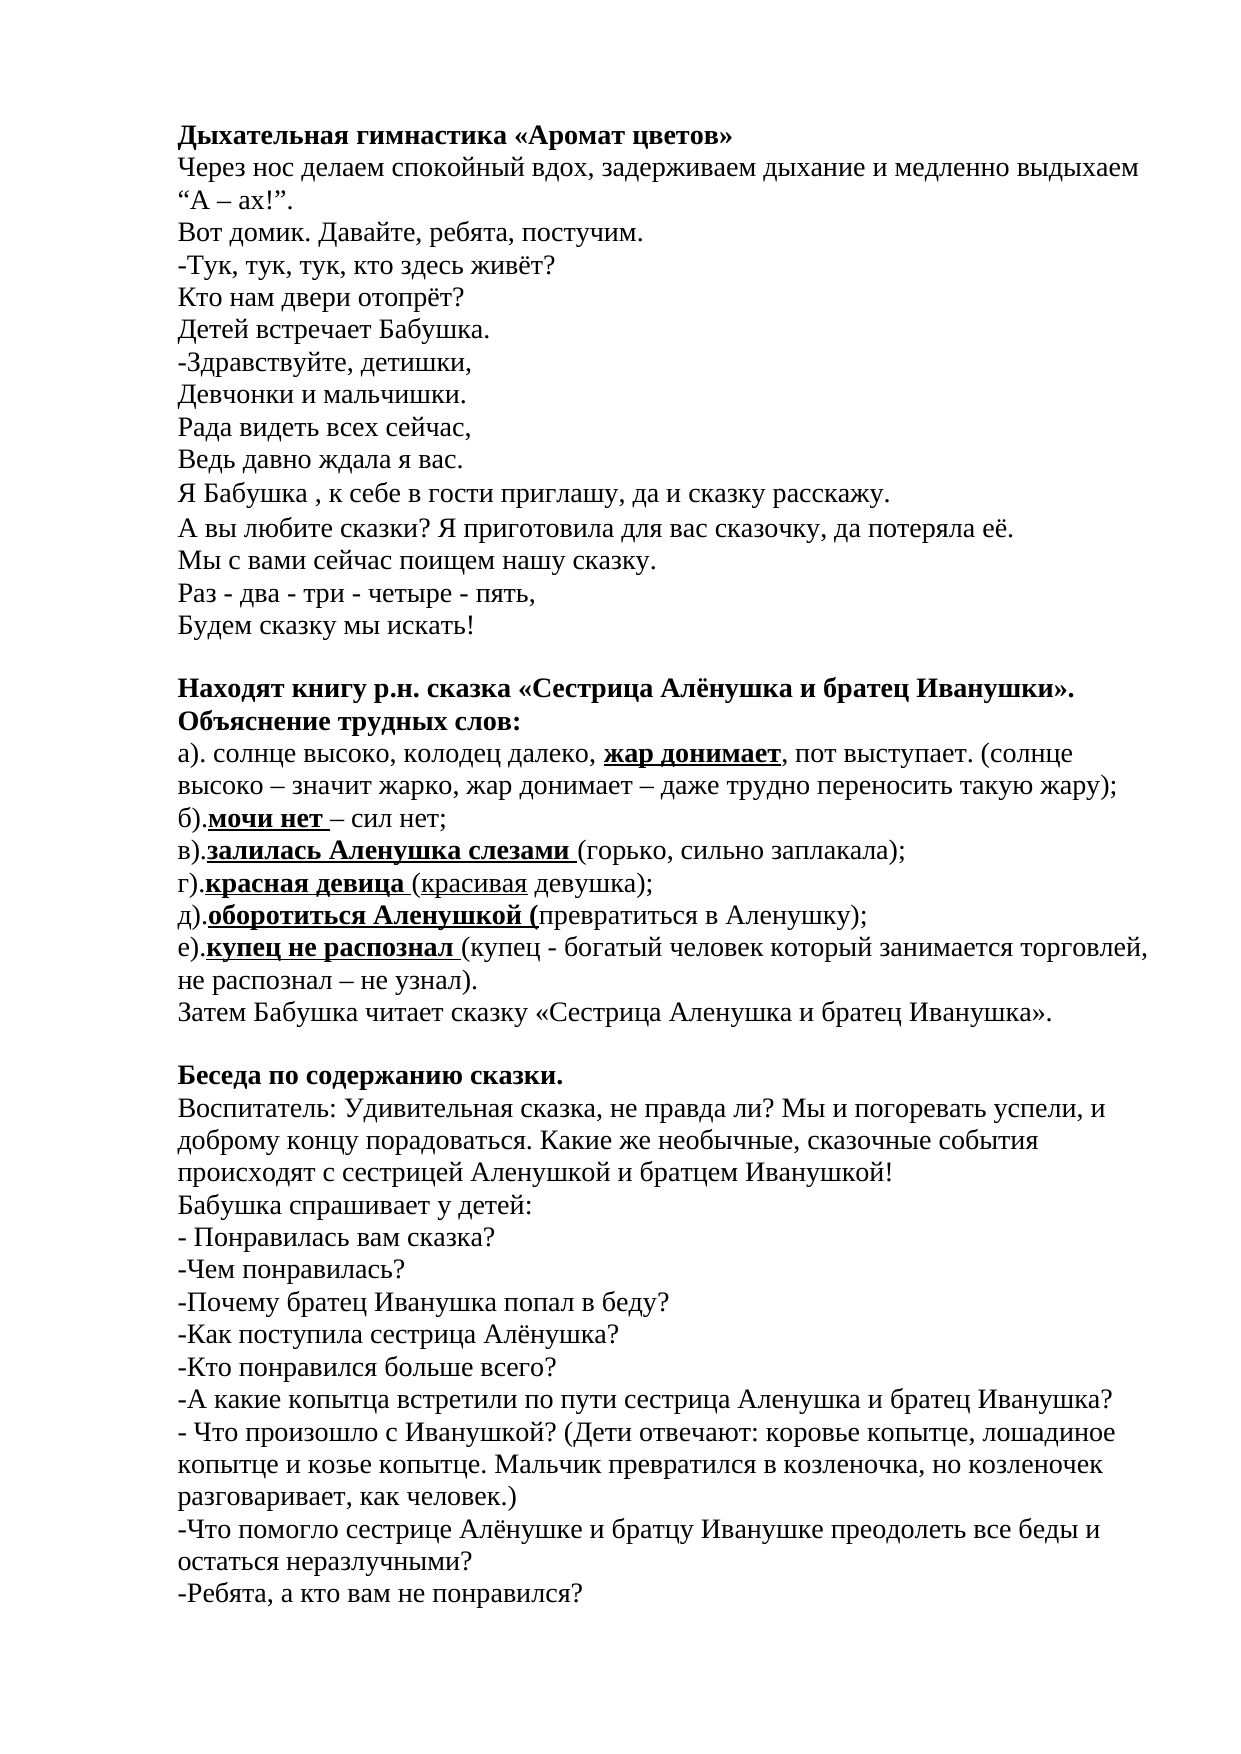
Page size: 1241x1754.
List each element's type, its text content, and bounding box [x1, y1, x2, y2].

text Находят книгу р.н. сказка «Сестрица Алёнушка и братец Иванушки». [177, 671, 1152, 704]
text -Что помогло сестрице Алёнушке и братцу Иванушке преодолеть все беды и остаться неразлучными? [177, 1512, 1152, 1577]
text Я Бабушка , к себе в гости приглашу, да и сказку расскажу. [177, 474, 1152, 509]
text г).красная девица (красивая девушка); [177, 866, 1152, 898]
text А вы любите сказки? Я приготовила для вас сказочку, да потеряла её. [177, 509, 1152, 543]
text -Тук, тук, тук, кто здесь живёт? [177, 248, 1152, 280]
text Беседа по содержанию сказки. [177, 1058, 1152, 1091]
text -Здравствуйте, детишки, [177, 345, 1152, 377]
text Через нос делаем спокойный вдох, задерживаем дыхание и медленно выдыхаем “А – ах!”. [177, 151, 1152, 215]
text -Почему братец Иванушка попал в беду? [177, 1285, 1152, 1317]
text Детей встречает Бабушка. [177, 312, 1152, 345]
text -А какие копытца встретили по пути сестрица Аленушка и братец Иванушка? [177, 1382, 1152, 1414]
text в).залилась Аленушка слезами (горько, сильно заплакала); [177, 833, 1152, 866]
text Бабушка спрашивает у детей: [177, 1188, 1152, 1220]
text Затем Бабушка читает сказку «Сестрица Аленушка и братец Иванушка». [177, 995, 1152, 1028]
text Мы с вами сейчас поищем нашу сказку. [177, 543, 1152, 576]
text -Чем понравилась? [177, 1253, 1152, 1285]
text Будем сказку мы искать! [177, 608, 1152, 641]
text - Понравилась вам сказка? [177, 1220, 1152, 1253]
text -Ребята, а кто вам не понравился? [177, 1577, 1152, 1609]
text -Как поступила сестрица Алёнушка? [177, 1317, 1152, 1350]
text Объяснение трудных слов: [177, 704, 1152, 736]
text Воспитатель: Удивительная сказка, не правда ли? Мы и погоревать успели, и доброму концу порадоваться. Какие же необычные, сказочные события происходят с сестрицей Аленушкой и братцем Иванушкой! [177, 1091, 1152, 1188]
text Кто нам двери отопрёт? [177, 280, 1152, 312]
text -Кто понравился больше всего? [177, 1350, 1152, 1382]
text Раз - два - три - четыре - пять, [177, 576, 1152, 608]
text Вот домик. Давайте, ребята, постучим. [177, 215, 1152, 248]
text е).купец не распознал (купец - богатый человек который занимается торговлей, не распознал – не узнал). [177, 930, 1152, 995]
text Рада видеть всех сейчас, [177, 410, 1152, 442]
text а). солнце высоко, колодец далеко, жар донимает, пот выступает. (солнце высоко – значит жарко, жар донимает – даже трудно переносить такую жару); [177, 736, 1152, 801]
text Ведь давно ждала я вас. [177, 442, 1152, 474]
text Девчонки и мальчишки. [177, 377, 1152, 410]
text Дыхательная гимнастика «Аромат цветов» [177, 118, 1152, 151]
text - Что произошло с Иванушкой? (Дети отвечают: коровье копытце, лошадиное копытце и козье копытце. Мальчик превратился в козленочка, но козленочек разговаривает, как человек.) [177, 1414, 1152, 1512]
text б).мочи нет – сил нет; [177, 801, 1152, 833]
text д).оборотиться Аленушкой (превратиться в Аленушку); [177, 898, 1152, 930]
